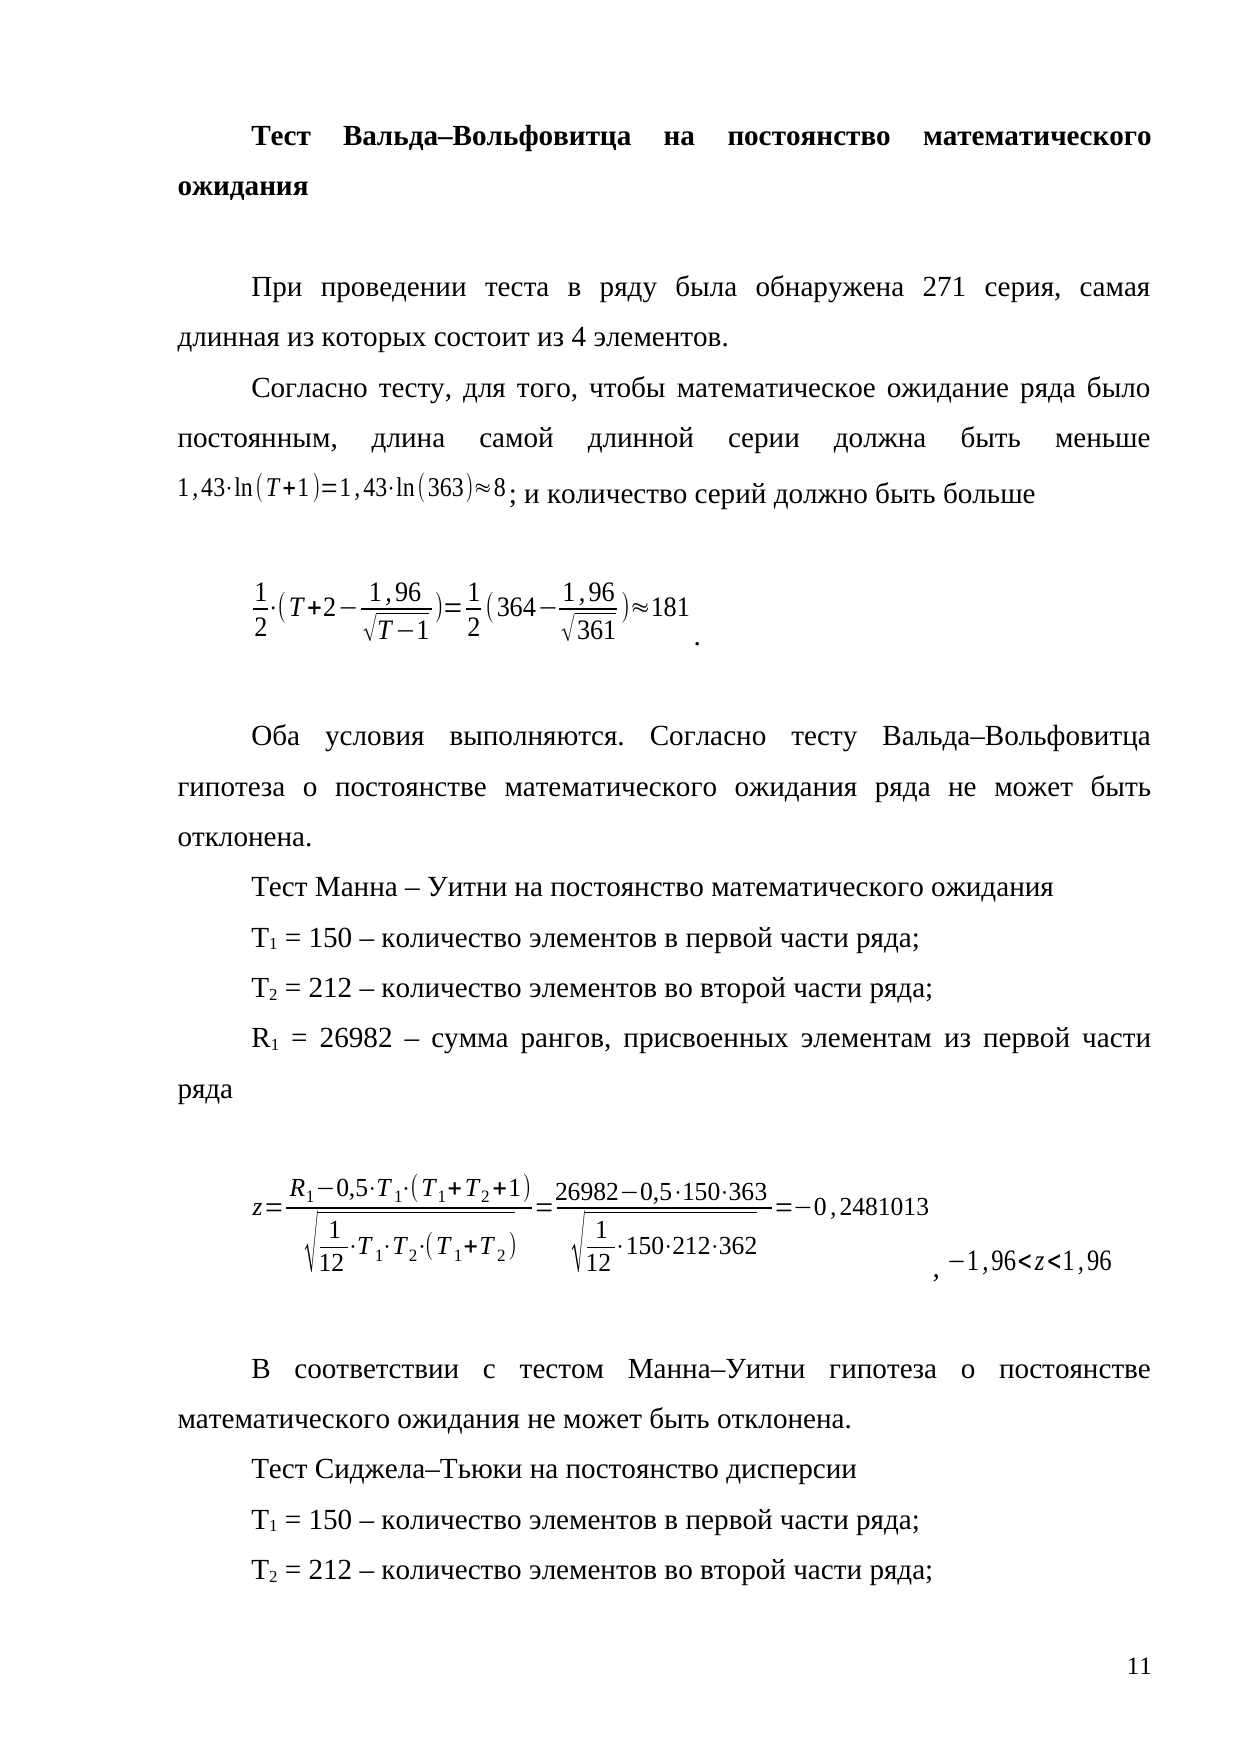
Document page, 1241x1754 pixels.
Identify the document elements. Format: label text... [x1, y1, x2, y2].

subtitle Тест Манна – Уитни на постоянство математического ожидания [177, 869, 1152, 903]
text R1 = 26982 – сумма рангов, присвоенных элементам из первой части ряда [177, 1020, 1152, 1104]
text Согласно тесту, для того, чтобы математическое ожидание ряда было постоянным, длина самой длинной серии должна быть меньше ; и количество серий должно быть больше [177, 370, 1152, 509]
text В соответствии с тестом Манна–Уитни гипотеза о постоянстве математического ожидания не может быть отклонена. [177, 1351, 1152, 1435]
text T1 = 150 – количество элементов в первой части ряда; [177, 920, 1152, 953]
subtitle Тест Вальда–Вольфовитца на постоянство математического ожидания [177, 118, 1152, 202]
subtitle Тест Сиджела–Тьюки на постоянство дисперсии [177, 1452, 1152, 1485]
text При проведении теста в ряду была обнаружена 271 серия, самая длинная из которых состоит из 4 элементов. [177, 269, 1152, 353]
text T1 = 150 – количество элементов в первой части ряда; [177, 1502, 1152, 1535]
text T2 = 212 – количество элементов во второй части ряда; [177, 970, 1152, 1004]
text Оба условия выполняются. Согласно тесту Вальда–Вольфовитца гипотеза о постоянстве математического ожидания ряда не может быть отклонена. [177, 718, 1152, 853]
text . [177, 576, 1152, 651]
text , [177, 1171, 1152, 1284]
text T2 = 212 – количество элементов во второй части ряда; [177, 1552, 1152, 1586]
